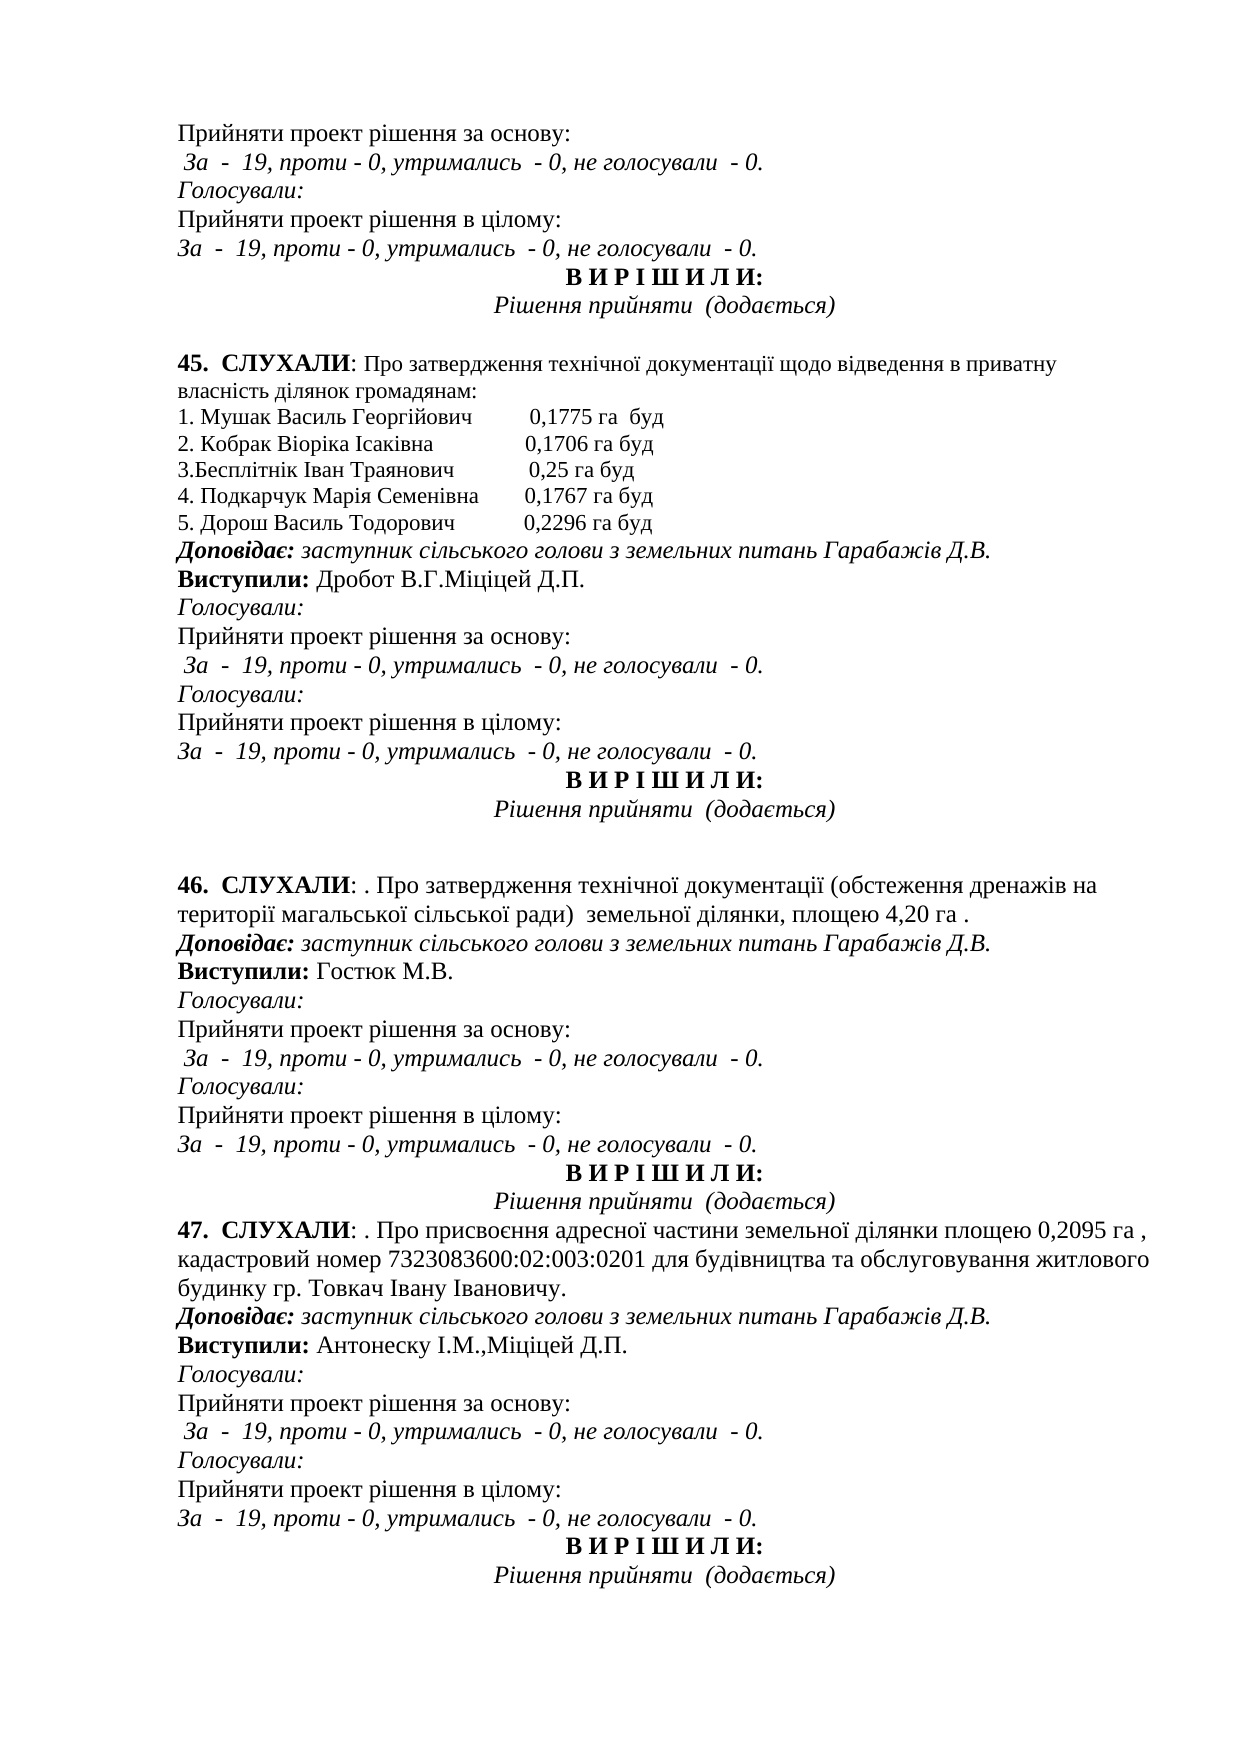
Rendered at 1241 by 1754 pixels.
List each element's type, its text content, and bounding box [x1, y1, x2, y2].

text В И Р І Ш И Л И: [177, 1158, 1152, 1186]
text 2. Кобрак Віоріка Ісаківна 0,1706 га буд [177, 429, 1152, 456]
text За - 19, проти - 0, утримались - 0, не голосували - 0. [177, 736, 1152, 765]
text Голосували: [177, 1359, 1152, 1388]
text Рішення прийняти (додається) [177, 1186, 1152, 1215]
text 47. СЛУХАЛИ: . Про присвоєння адресної частини земельної ділянки площею 0,2095 га , кадастровий номер 7323083600:02:003:0201 для будівництва та обслуговування житлового будинку гр. Товкач Івану Івановичу. [177, 1215, 1152, 1301]
text Виступили: Дробот В.Г.Міціцей Д.П. [177, 564, 1152, 592]
text Прийняти проект рішення за основу: [177, 118, 1152, 147]
text 4. Подкарчук Марія Семенівна 0,1767 га буд [177, 482, 1152, 509]
text За - 19, проти - 0, утримались - 0, не голосували - 0. [177, 1416, 1152, 1445]
text За - 19, проти - 0, утримались - 0, не голосували - 0. [177, 147, 1152, 176]
text Виступили: Антонеску І.М.,Міціцей Д.П. [177, 1330, 1152, 1359]
text Доповідає: заступник сільського голови з земельних питань Гарабажів Д.В. [177, 535, 1152, 564]
text В И Р І Ш И Л И: [177, 765, 1152, 794]
text Прийняти проект рішення за основу: [177, 621, 1152, 650]
text Прийняти проект рішення в цілому: [177, 1100, 1152, 1129]
text Доповідає: заступник сільського голови з земельних питань Гарабажів Д.В. [177, 928, 1152, 956]
text В И Р І Ш И Л И: [177, 262, 1152, 291]
text Голосували: [177, 176, 1152, 204]
text За - 19, проти - 0, утримались - 0, не голосували - 0. [177, 1503, 1152, 1531]
text Прийняти проект рішення за основу: [177, 1388, 1152, 1416]
text За - 19, проти - 0, утримались - 0, не голосували - 0. [177, 650, 1152, 679]
text 5. Дорош Василь Тодорович 0,2296 га буд [177, 509, 1152, 535]
text Голосували: [177, 1071, 1152, 1100]
text Рішення прийняти (додається) [177, 794, 1152, 822]
text 46. СЛУХАЛИ: . Про затвердження технічної документації (обстеження дренажів на території магальської сільської ради) земельної ділянки, площею 4,20 га . [177, 870, 1152, 928]
text Голосували: [177, 985, 1152, 1014]
text Прийняти проект рішення в цілому: [177, 707, 1152, 736]
text За - 19, проти - 0, утримались - 0, не голосували - 0. [177, 1043, 1152, 1071]
text Прийняти проект рішення за основу: [177, 1014, 1152, 1043]
text За - 19, проти - 0, утримались - 0, не голосували - 0. [177, 233, 1152, 262]
text 3.Бесплітнік Іван Траянович 0,25 га буд [177, 456, 1152, 482]
text 1. Мушак Василь Георгійович 0,1775 га буд [177, 403, 1152, 429]
text В И Р І Ш И Л И: [177, 1531, 1152, 1560]
text За - 19, проти - 0, утримались - 0, не голосували - 0. [177, 1129, 1152, 1158]
text Прийняти проект рішення в цілому: [177, 204, 1152, 233]
text Голосували: [177, 592, 1152, 621]
text Рішення прийняти (додається) [177, 1560, 1152, 1589]
text Прийняти проект рішення в цілому: [177, 1474, 1152, 1503]
text Рішення прийняти (додається) [177, 291, 1152, 319]
text Голосували: [177, 679, 1152, 707]
text 45. СЛУХАЛИ: Про затвердження технічної документації щодо відведення в приватну власність ділянок громадянам: [177, 348, 1152, 403]
text Виступили: Гостюк М.В. [177, 956, 1152, 985]
text Доповідає: заступник сільського голови з земельних питань Гарабажів Д.В. [177, 1301, 1152, 1330]
text Голосували: [177, 1445, 1152, 1474]
